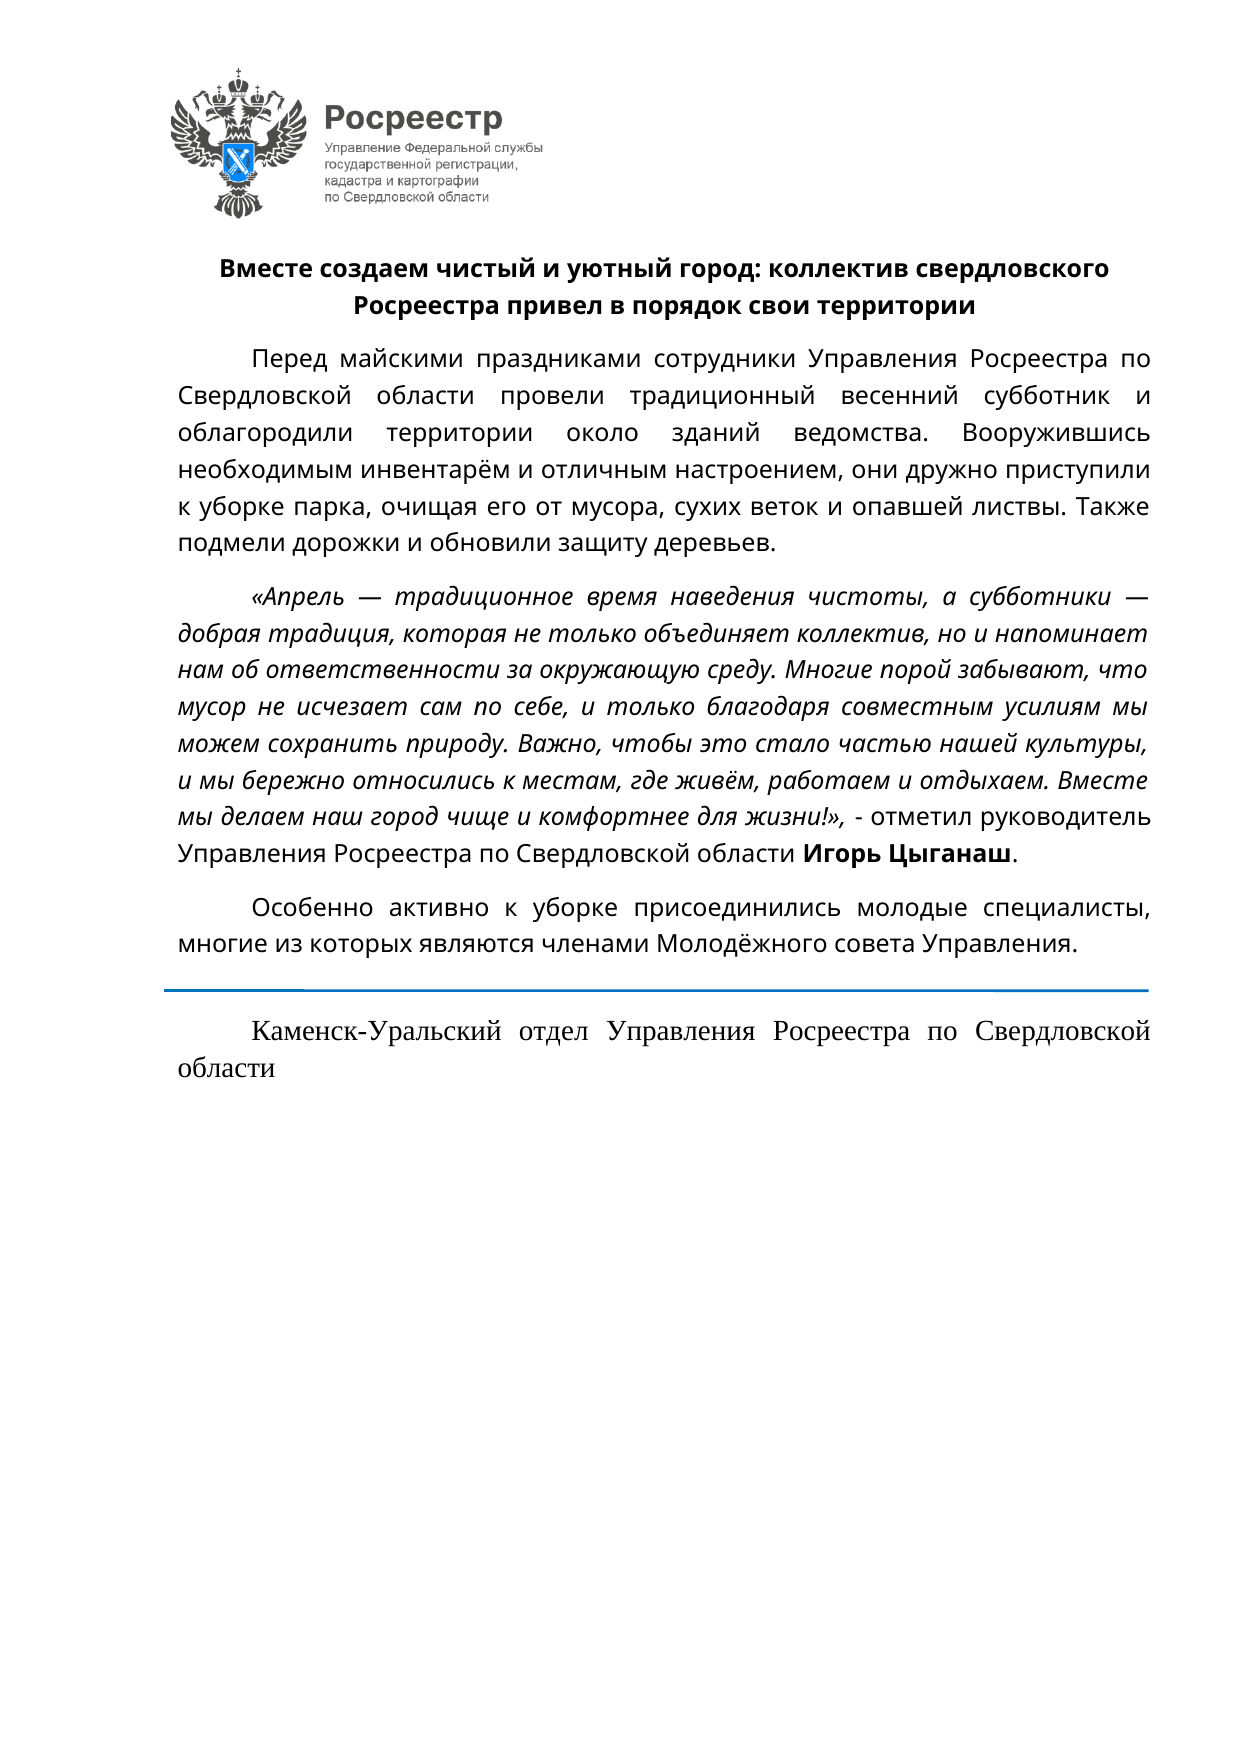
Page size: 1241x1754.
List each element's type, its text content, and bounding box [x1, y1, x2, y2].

text Особенно активно к уборке присоединились молодые специалисты, многие из которых являются членами Молодёжного совета Управления. [177, 889, 1152, 960]
picture [171, 68, 613, 229]
text Перед майскими праздниками сотрудники Управления Росреестра по Свердловской области провели традиционный весенний субботник и облагородили территории около зданий ведомства. Вооружившись необходимым инвентарём и отличным настроением, они дружно приступили к уборке парка, очищая его от мусора, сухих веток и опавшей листвы. Также подмели дорожки и обновили защиту деревьев. [177, 341, 1152, 559]
text «Апрель — традиционное время наведения чистоты, а субботники — добрая традиция, которая не только объединяет коллектив, но и напоминает нам об ответственности за окружающую среду. Многие порой забывают, что мусор не исчезает сам по себе, и только благодаря совместным усилиям мы можем сохранить природу. Важно, чтобы это стало частью нашей культуры, и мы бережно относились к местам, где живём, работаем и отдыхаем. Вместе мы делаем наш город чище и комфортнее для жизни!», - отметил руководитель Управления Росреестра по Свердловской области Игорь Цыганаш. [177, 578, 1152, 870]
text Каменск-Уральский отдел Управления Росреестра по Свердловской области [177, 1013, 1152, 1083]
text Вместе создаем чистый и уютный город: коллектив свердловского Росреестра привел в порядок свои территории [177, 251, 1152, 322]
